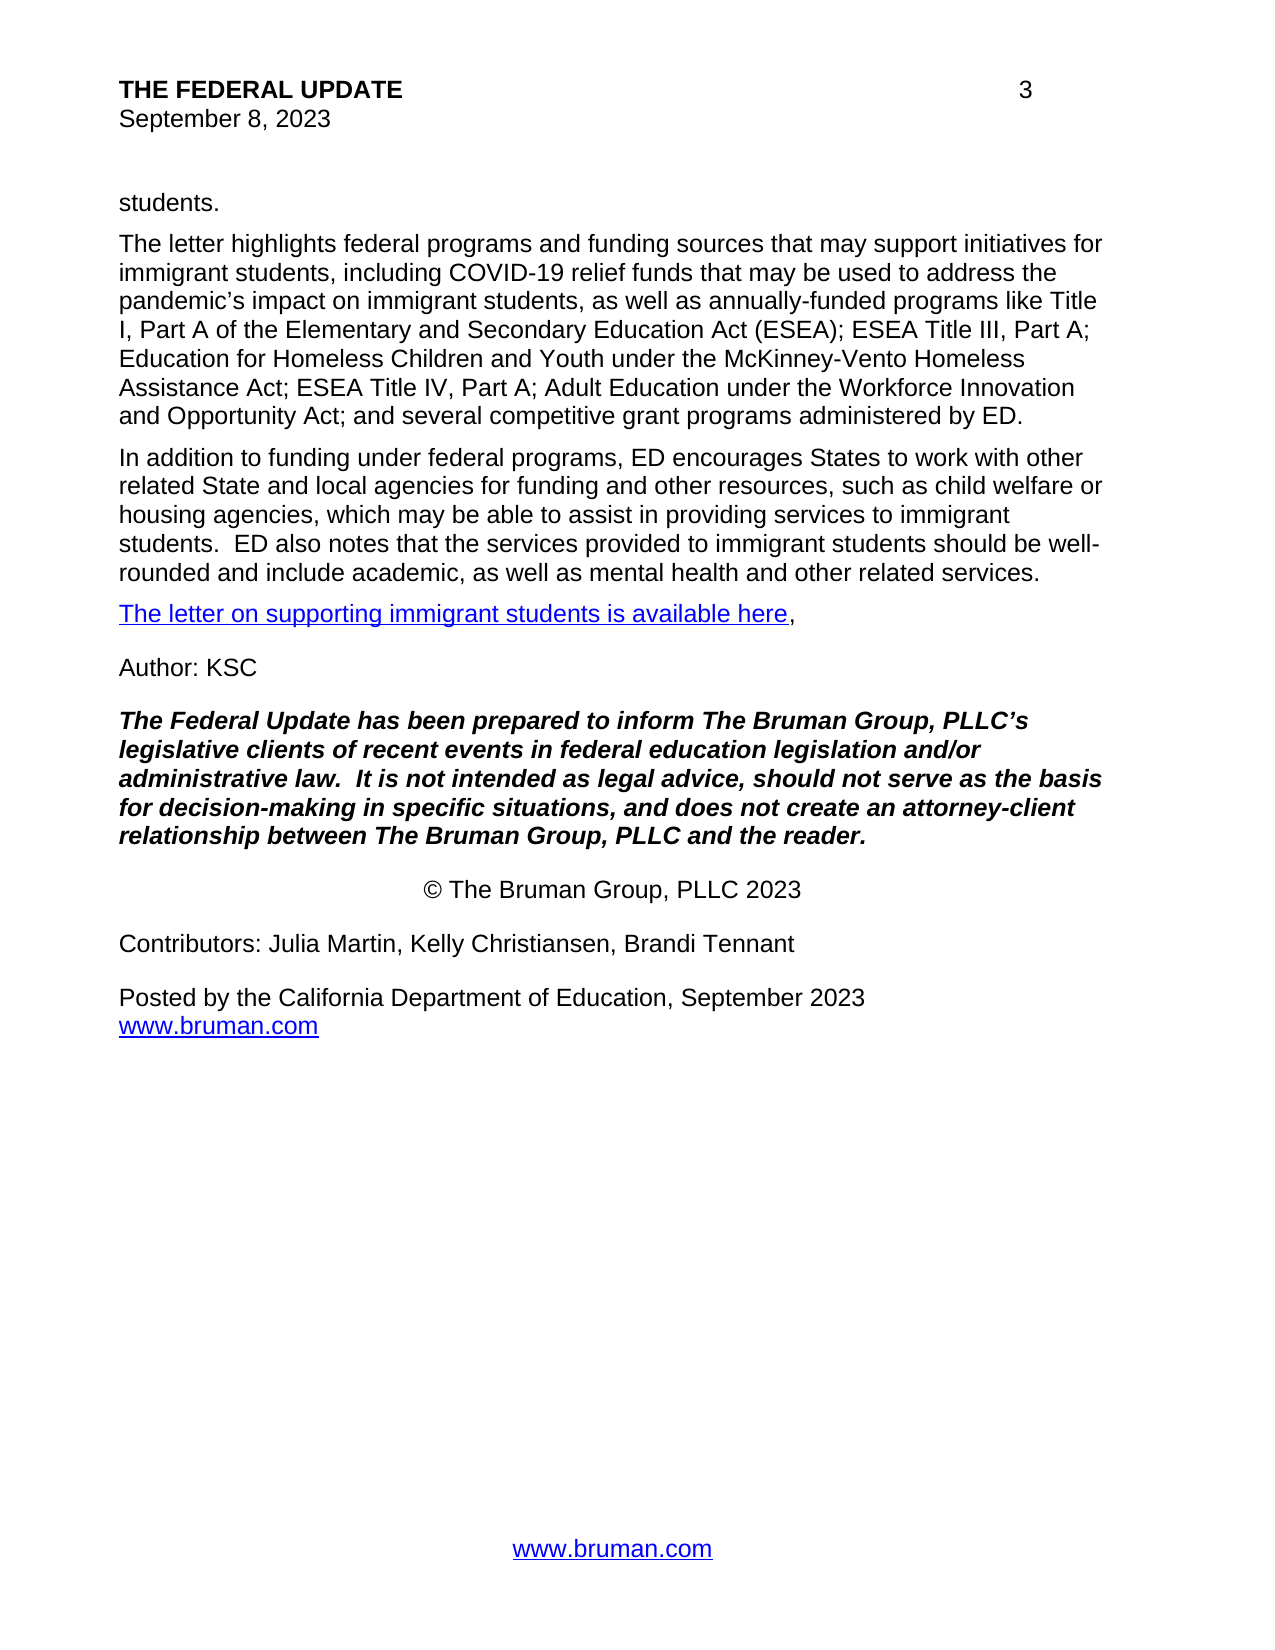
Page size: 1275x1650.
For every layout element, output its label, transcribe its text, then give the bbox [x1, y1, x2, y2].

text Posted by the California Department of Education, September 2023 www.bruman.com [118, 982, 1106, 1040]
text Contributors: Julia Martin, Kelly Christiansen, Brandi Tennant [118, 929, 1106, 957]
text The letter highlights federal programs and funding sources that may support initiatives for immigrant students, including COVID-19 relief funds that may be used to address the pandemic’s impact on immigrant students, as well as annually-funded programs like Title I, Part A of the Elementary and Secondary Education Act (ESEA); ESEA Title III, Part A; Education for Homeless Children and Youth under the McKinney-Vento Homeless Assistance Act; ESEA Title IV, Part A; Adult Education under the Workforce Innovation and Opportunity Act; and several competitive grant programs administered by ED. [118, 229, 1106, 430]
text © The Bruman Group, PLLC 2023 [118, 875, 1106, 904]
text The Federal Update has been prepared to inform The Bruman Group, PLLC’s legislative clients of recent events in federal education legislation and/or administrative law. It is not intended as legal advice, should not serve as the basis for decision-making in specific situations, and does not create an attorney-client relationship between The Bruman Group, PLLC and the reader. [118, 706, 1106, 850]
text Author: KSC [118, 652, 1106, 681]
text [118, 187, 1106, 216]
text The letter on supporting immigrant students is available here, [118, 599, 1106, 627]
text In addition to funding under federal programs, ED encourages States to work with other related State and local agencies for funding and other resources, such as child welfare or housing agencies, which may be able to assist in providing services to immigrant students. ED also notes that the services provided to immigrant students should be well-rounded and include academic, as well as mental health and other related services. [118, 442, 1106, 586]
